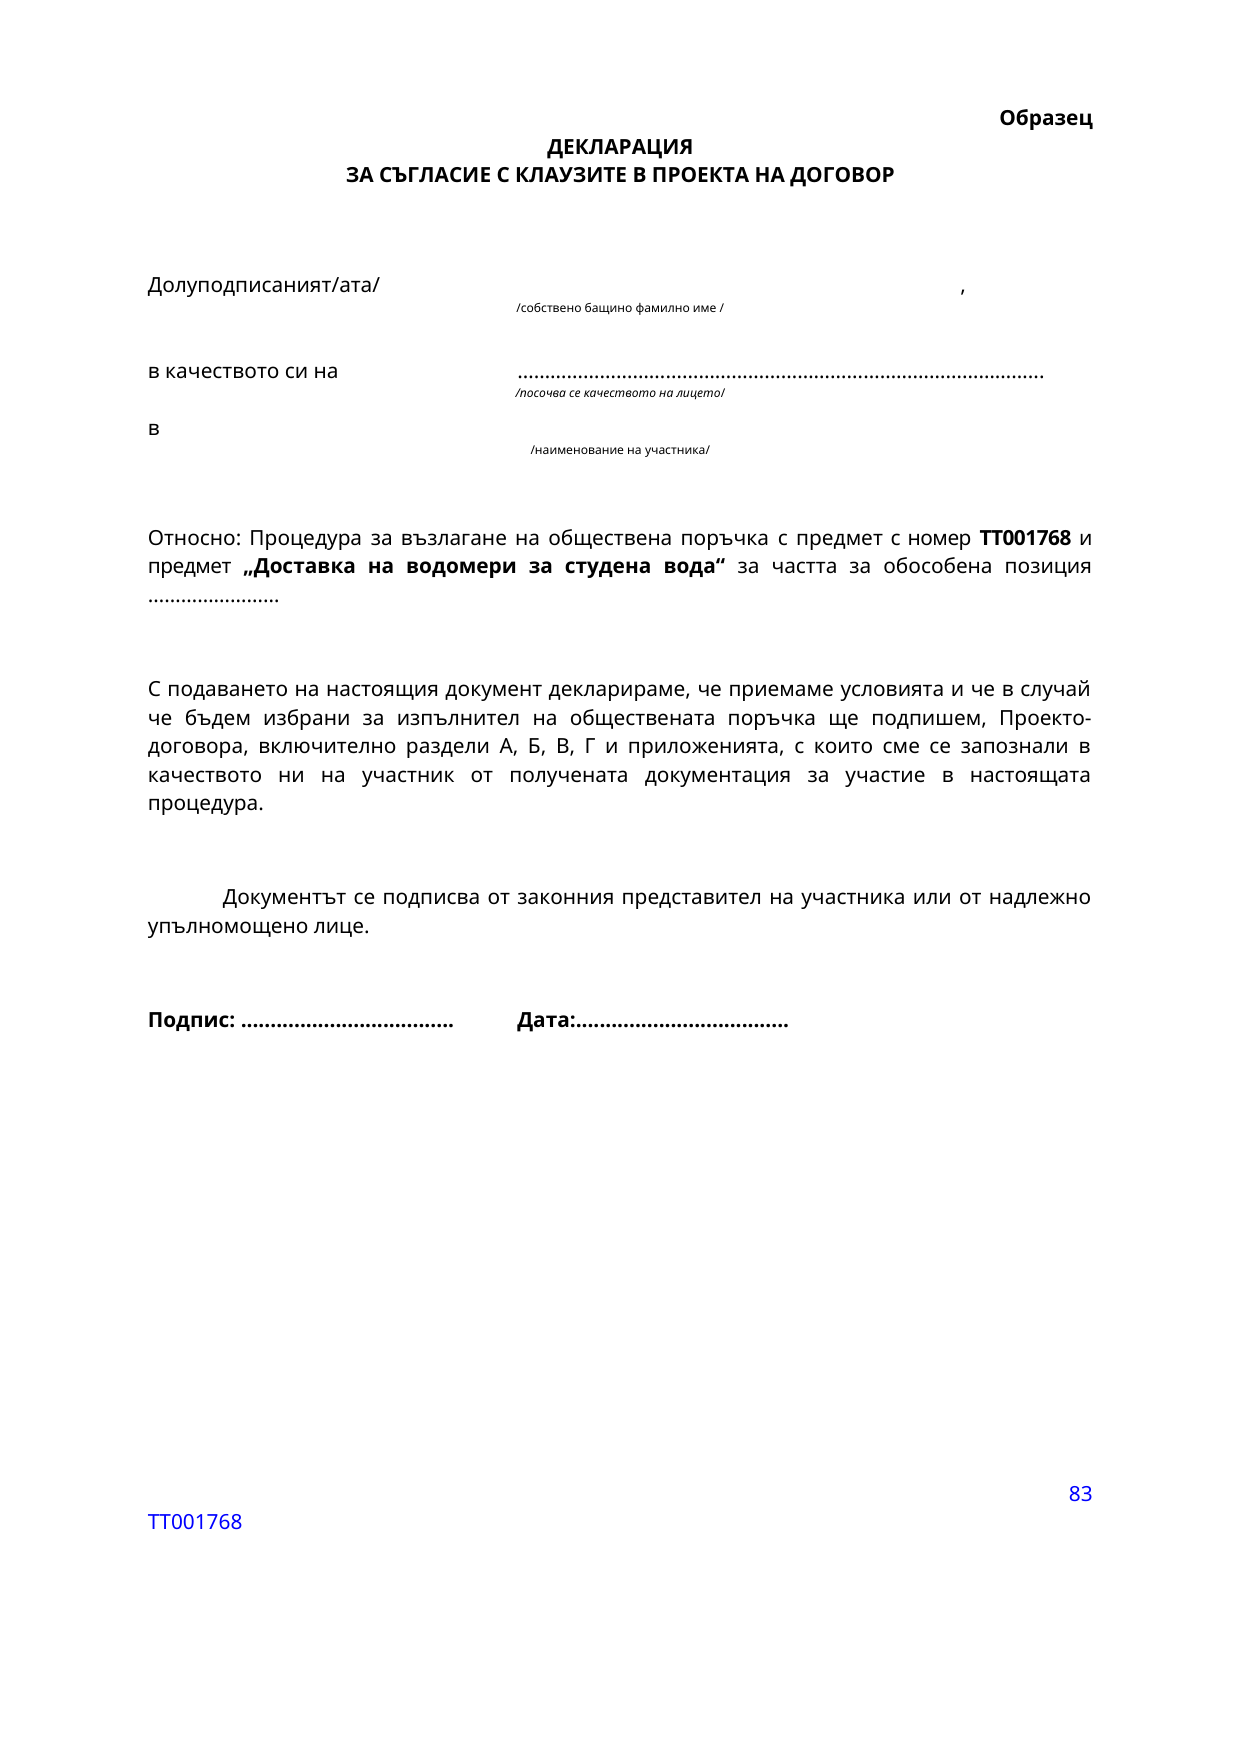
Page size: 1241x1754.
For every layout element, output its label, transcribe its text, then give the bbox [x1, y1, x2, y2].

text в [148, 413, 1092, 441]
text Подпис: .................................... Дата:.................................... [148, 1005, 1092, 1034]
text /посочва се качеството на лицето/ [148, 384, 1092, 413]
text Относно: Процедура за възлагане на обществена поръчка с предмет с номер ТТ001768 и предмет „Доставка на водомери за студена вода“ за частта за обособена позиция …………………… [148, 523, 1092, 608]
text С подаването на настоящия документ декларираме, че приемаме условията и че в случай че бъдем избрани за изпълнител на обществената поръчка ще подпишем, Проекто-договора, включително раздели А, Б, В, Г и приложенията, с които сме се запознали в качеството ни на участник от получената документация за участие в настоящата процедура. [148, 674, 1092, 817]
text ЗА СЪГЛАСИЕ С КЛАУЗИТЕ В ПРОЕКТА НА ДОГОВОР [148, 160, 1092, 189]
text /собствено бащино фамилно име / [148, 299, 1092, 327]
text в качеството си на …………………………………………………………………………………... [148, 356, 1092, 384]
text Долуподписаният/ата/ , [148, 271, 1092, 299]
text Образец [213, 103, 1092, 132]
text /наименование на участника/ [148, 441, 1092, 470]
text ДЕКЛАРАЦИЯ [148, 132, 1092, 160]
text Документът се подписва от законния представител на участника или от надлежно упълномощено лице. [148, 882, 1092, 939]
